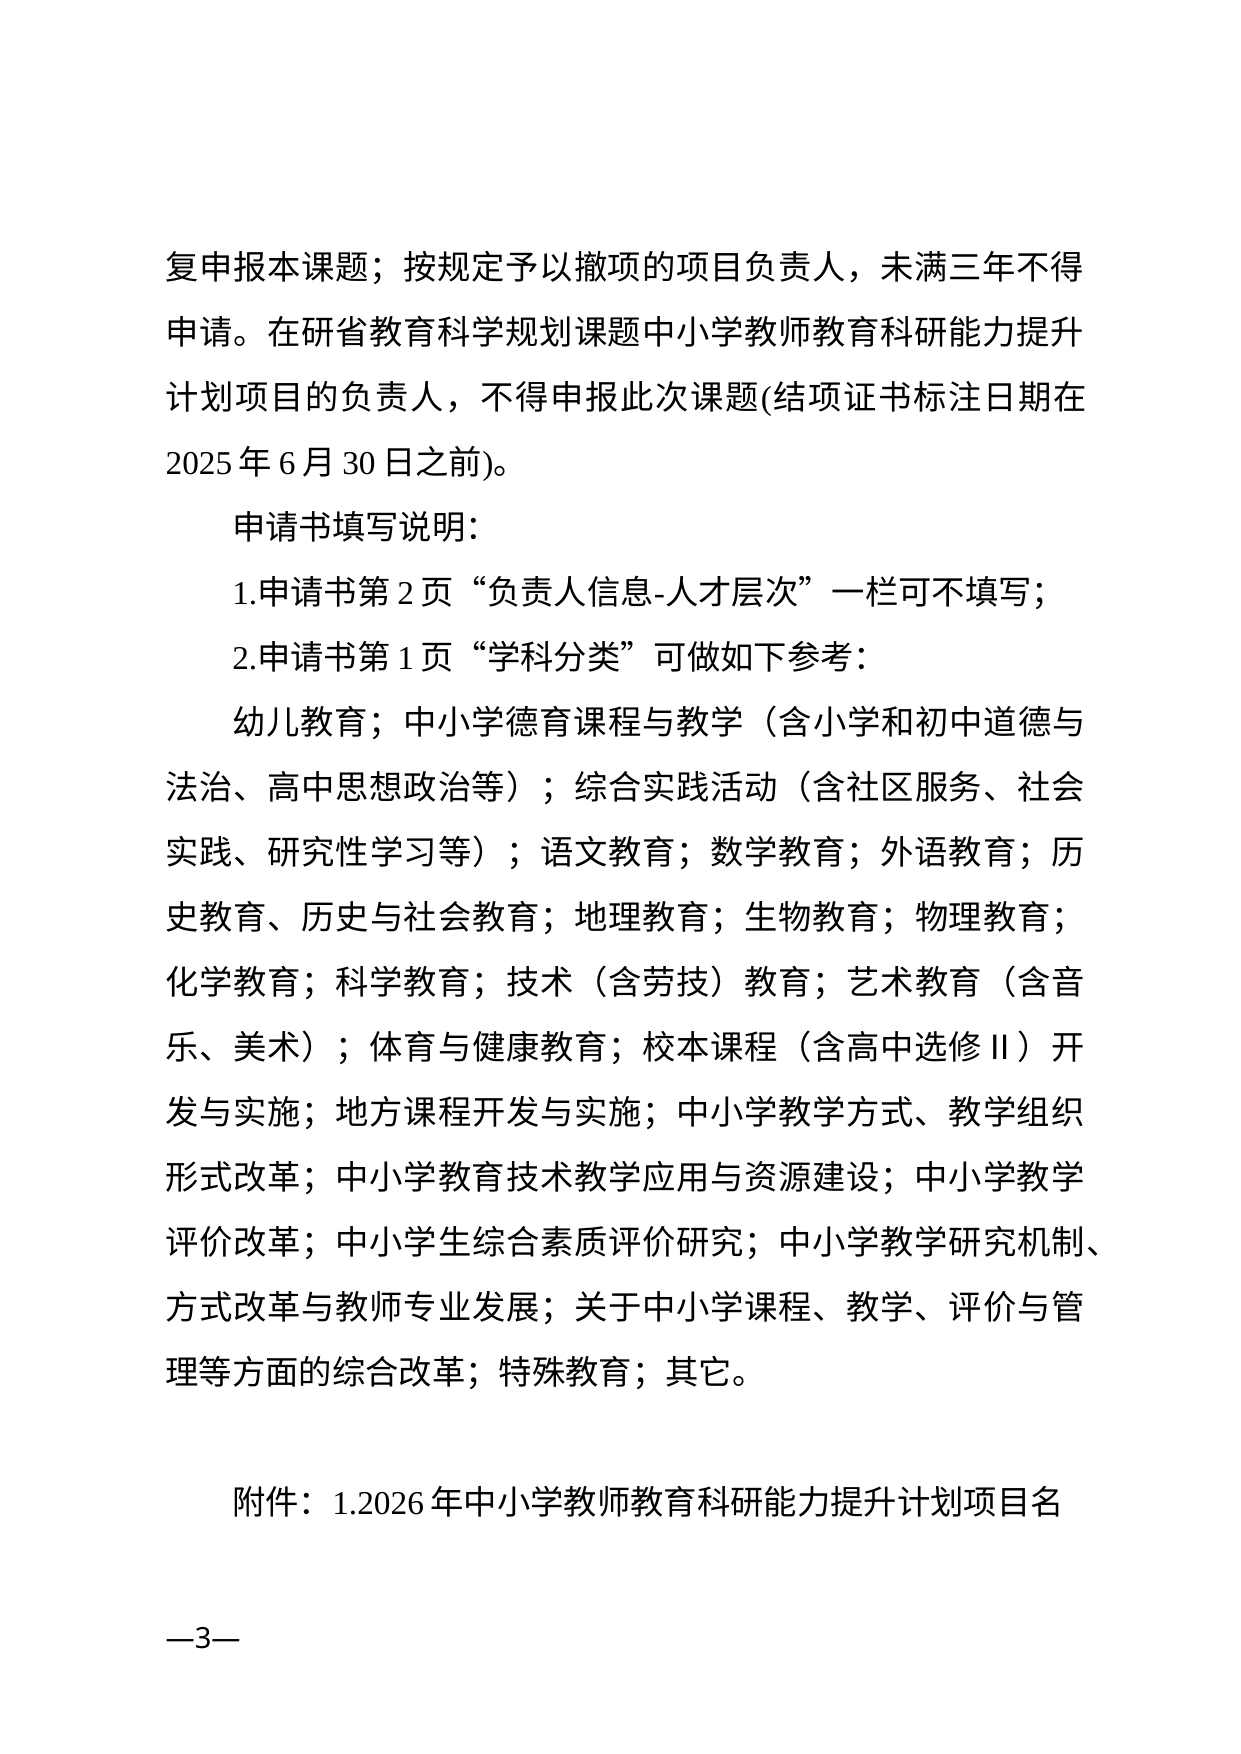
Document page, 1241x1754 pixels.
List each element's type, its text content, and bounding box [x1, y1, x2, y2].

text 附件：1.2026年中小学教师教育科研能力提升计划项目名 [165, 1468, 1087, 1533]
text 申请书填写说明： [165, 493, 1087, 558]
text 2.申请书第1页“学科分类”可做如下参考： [165, 623, 1087, 688]
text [165, 233, 1087, 493]
text 幼儿教育；中小学德育课程与教学（含小学和初中道德与法治、高中思想政治等）；综合实践活动（含社区服务、社会实践、研究性学习等）；语文教育；数学教育；外语教育；历史教育、历史与社会教育；地理教育；生物教育；物理教育；化学教育；科学教育；技术（含劳技）教育；艺术教育（含音乐、美术）；体育与健康教育；校本课程（含高中选修Ⅱ）开发与实施；地方课程开发与实施；中小学教学方式、教学组织形式改革；中小学教育技术教学应用与资源建设；中小学教学评价改革；中小学生综合素质评价研究；中小学教学研究机制、方式改革与教师专业发展；关于中小学课程、教学、评价与管理等方面的综合改革；特殊教育；其它。 [165, 688, 1087, 1403]
text 1.申请书第2页“负责人信息-人才层次”一栏可不填写； [165, 558, 1087, 623]
